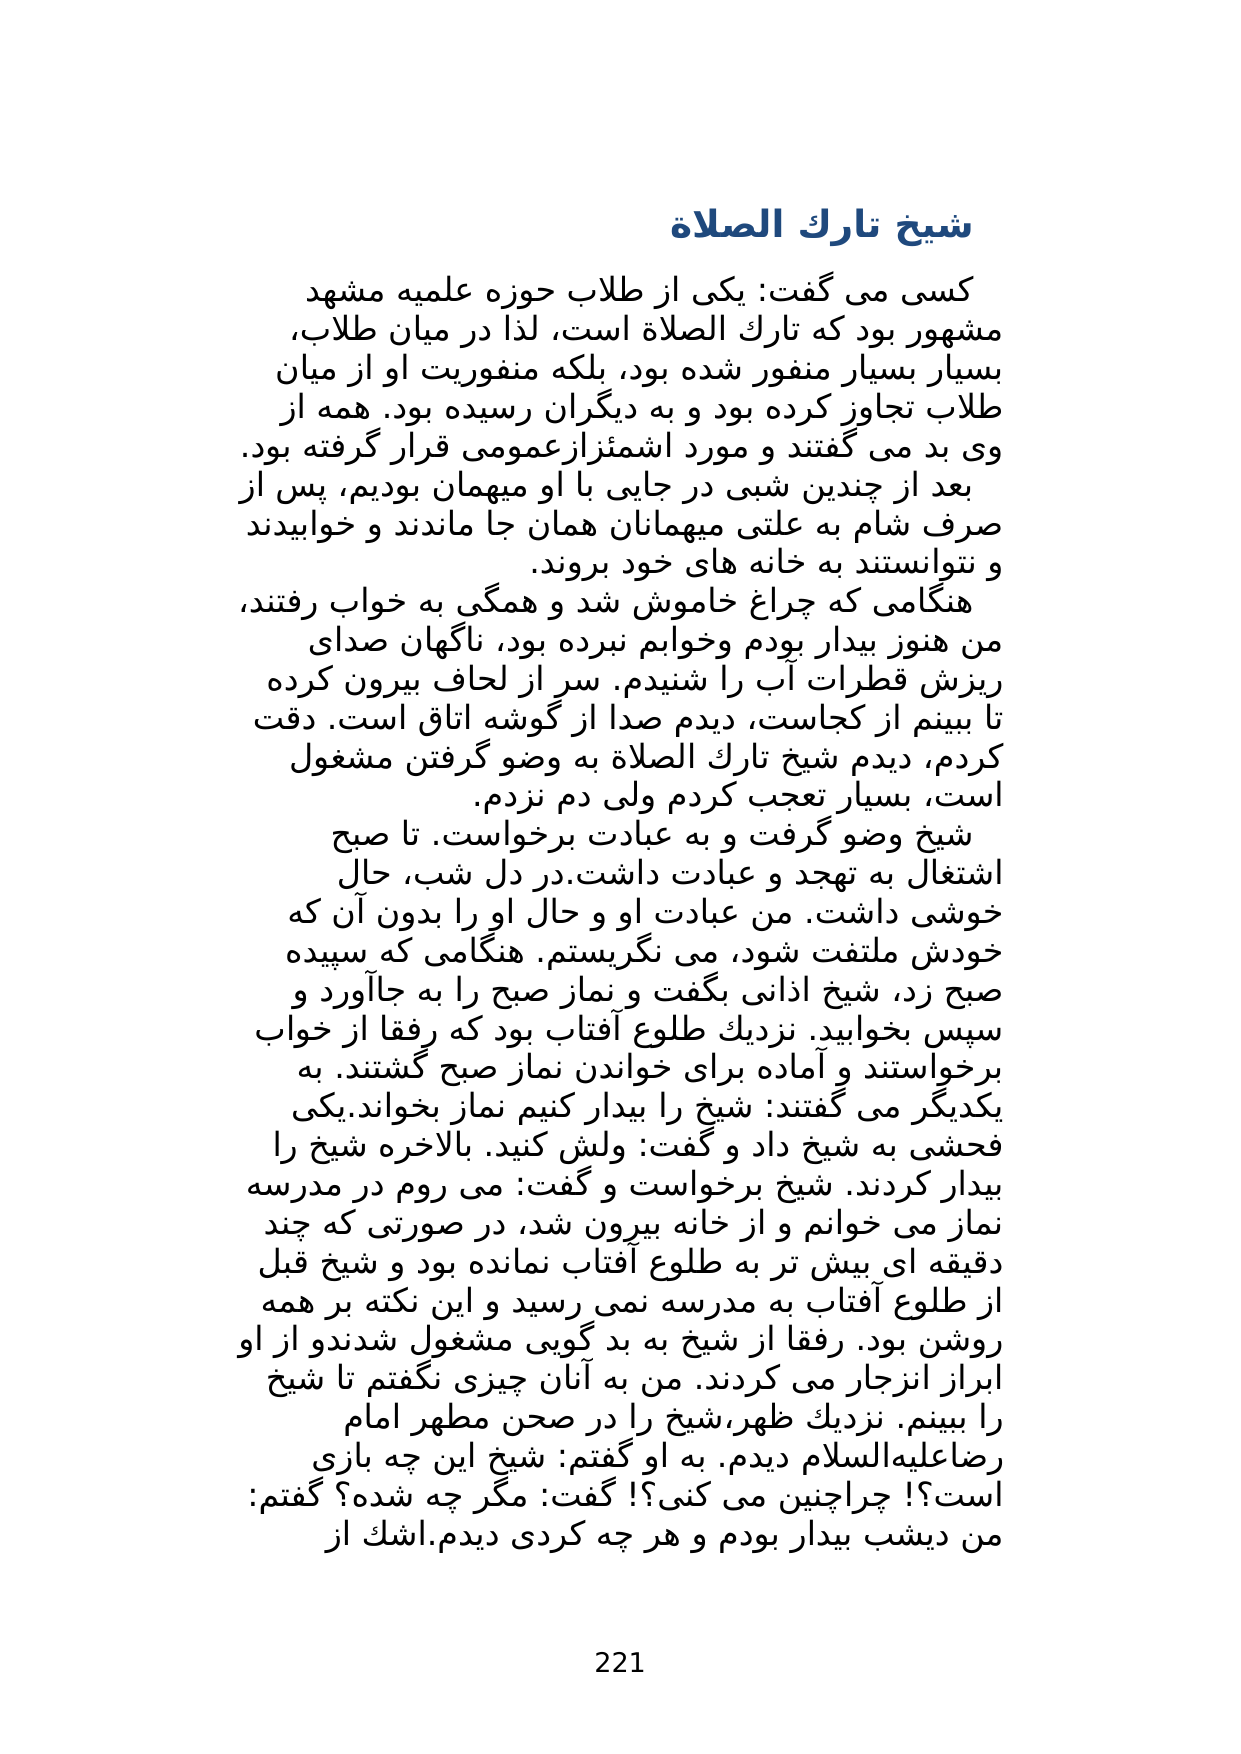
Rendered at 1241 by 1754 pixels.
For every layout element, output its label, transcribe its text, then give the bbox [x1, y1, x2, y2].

subtitle شيخ تارك الصلاة [236, 202, 1004, 246]
text هنگامى كه چراغ خاموش شد و همگى به خواب رفتند، من هنوز بيدار بودم وخوابم نبرده بود، ناگهان صداى ريزش قطرات آب را شنيدم. سر از لحاف بيرون كرده تا ببينم از كجاست، ديدم صدا از گوشه اتاق است. دقت كردم، ديدم شيخ تارك الصلاة به وضو گرفتن مشغول است، بسيار تعجب كردم ولى دم نزدم. [236, 582, 1004, 815]
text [236, 815, 1004, 1553]
text بعد از چندين شبى در جايى با او ميهمان بوديم، پس از صرف شام به علتى ميهمانان همان جا ماندند و خوابيدند و نتوانستند به خانه هاى خود بروند. [236, 465, 1004, 582]
text كسى مى گفت: يكى از طلاب حوزه علميه مشهد مشهور بود كه تارك الصلاة است، لذا در ميان طلاب، بسيار بسيار منفور شده بود، بلكه منفوريت او از ميان طلاب تجاوز كرده بود و به دیگران رسيده بود. همه از وى بد مى گفتند و مورد اشمئزازعمومى قرار گرفته بود. [236, 271, 1004, 465]
